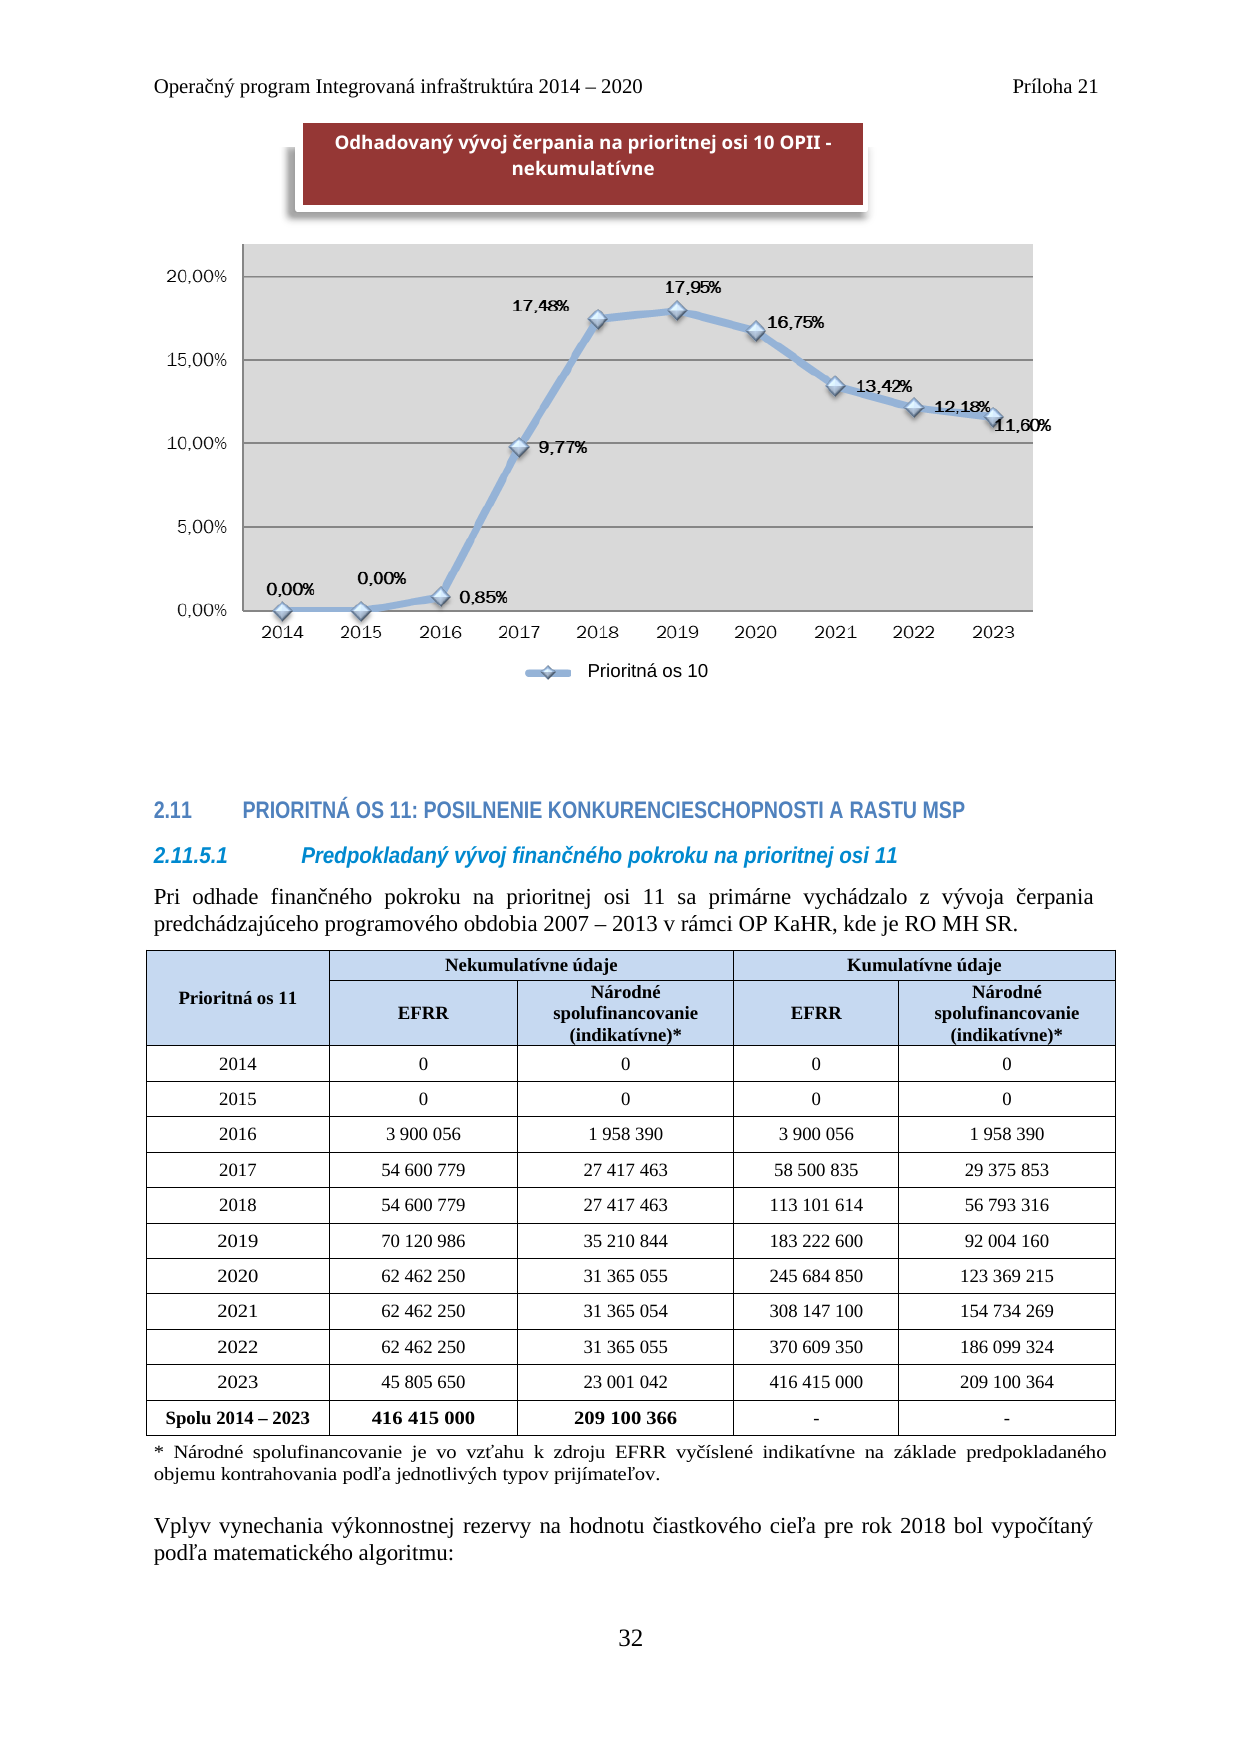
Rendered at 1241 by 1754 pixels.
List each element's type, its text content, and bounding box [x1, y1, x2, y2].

table_cell 2019 [147, 1224, 329, 1258]
table_cell 2017 [147, 1153, 329, 1187]
text * Národné spolufinancovanie je vo vzťahu k zdroju EFRR vyčíslené indikatívne na základe predpokladaného objemu kontrahovania podľa jednotlivých typov prijímateľov. [153, 1441, 1107, 1484]
table_cell Národné spolufinancovanie (indikatívne)* [518, 981, 733, 1045]
table_cell 370 609 350 [734, 1330, 898, 1364]
table_cell 31 365 054 [518, 1294, 733, 1329]
table_cell 3 900 056 [330, 1117, 517, 1152]
text Pri odhade finančného pokroku na prioritnej osi 11 sa primárne vychádzalo z vývoja čerpania predchádzajúceho programového obdobia 2007 – 2013 v rámci OP KaHR, kde je RO MH SR. [153, 883, 1095, 936]
text Vplyv vynechania výkonnostnej rezervy na hodnotu čiastkového cieľa pre rok 2018 bol vypočítaný podľa matematického algoritmu: [153, 1512, 1095, 1566]
table_cell 416 415 000 [330, 1401, 517, 1435]
subtitle 2.11.5.1 Predpokladaný vývoj finančného pokroku na prioritnej osi 11 [153, 842, 1107, 868]
table_cell 31 365 055 [518, 1330, 733, 1364]
table_cell Spolu 2014 – 2023 [147, 1401, 329, 1435]
table_cell 0 [734, 1046, 898, 1081]
picture [153, 147, 1054, 702]
table_cell EFRR [330, 981, 517, 1045]
table_cell 62 462 250 [330, 1294, 517, 1329]
table_cell 308 147 100 [734, 1294, 898, 1329]
table_cell 123 369 215 [899, 1259, 1115, 1293]
table_cell 0 [518, 1046, 733, 1081]
table_cell Národné spolufinancovanie (indikatívne)* [899, 981, 1115, 1045]
subtitle PRIORITNÁ OS 11: POSILNENIE KONKURENCIESCHOPNOSTI A RASTU MSP [153, 796, 1107, 823]
table_cell 45 805 650 [330, 1365, 517, 1399]
table_cell 2023 [147, 1365, 329, 1399]
table_cell 209 100 366 [518, 1401, 733, 1435]
table_header Prioritná os 11 [147, 951, 329, 1045]
table_cell 29 375 853 [899, 1153, 1115, 1187]
table_cell 245 684 850 [734, 1259, 898, 1293]
table_cell 27 417 463 [518, 1153, 733, 1187]
table_cell 0 [518, 1082, 733, 1116]
table_cell 209 100 364 [899, 1365, 1115, 1399]
table_cell 154 734 269 [899, 1294, 1115, 1329]
table_cell 2020 [147, 1259, 329, 1293]
table_cell 0 [899, 1082, 1115, 1116]
table_cell 35 210 844 [518, 1224, 733, 1258]
table_cell 70 120 986 [330, 1224, 517, 1258]
table_cell 183 222 600 [734, 1224, 898, 1258]
table_cell 1 958 390 [899, 1117, 1115, 1152]
table_cell 2016 [147, 1117, 329, 1152]
table_cell EFRR [734, 981, 898, 1045]
table_header Kumulatívne údaje [734, 951, 1115, 980]
table_cell 56 793 316 [899, 1188, 1115, 1222]
table_cell - [734, 1401, 898, 1435]
table_cell 23 001 042 [518, 1365, 733, 1399]
table_header Nekumulatívne údaje [330, 951, 733, 980]
table_cell 113 101 614 [734, 1188, 898, 1222]
table_cell 3 900 056 [734, 1117, 898, 1152]
table_cell 2014 [147, 1046, 329, 1081]
table_cell 2021 [147, 1294, 329, 1329]
table_cell 62 462 250 [330, 1330, 517, 1364]
table_cell 2015 [147, 1082, 329, 1116]
table_cell 186 099 324 [899, 1330, 1115, 1364]
table_cell 0 [330, 1046, 517, 1081]
table_cell 27 417 463 [518, 1188, 733, 1222]
table_cell - [899, 1401, 1115, 1435]
table_cell 0 [899, 1046, 1115, 1081]
table_cell 54 600 779 [330, 1153, 517, 1187]
table_cell 58 500 835 [734, 1153, 898, 1187]
table_cell 62 462 250 [330, 1259, 517, 1293]
table_cell 2018 [147, 1188, 329, 1222]
table_cell 54 600 779 [330, 1188, 517, 1222]
table_cell 92 004 160 [899, 1224, 1115, 1258]
table_cell 2022 [147, 1330, 329, 1364]
table_cell 416 415 000 [734, 1365, 898, 1399]
table_cell 0 [734, 1082, 898, 1116]
table_cell 31 365 055 [518, 1259, 733, 1293]
table_cell 1 958 390 [518, 1117, 733, 1152]
table_cell 0 [330, 1082, 517, 1116]
